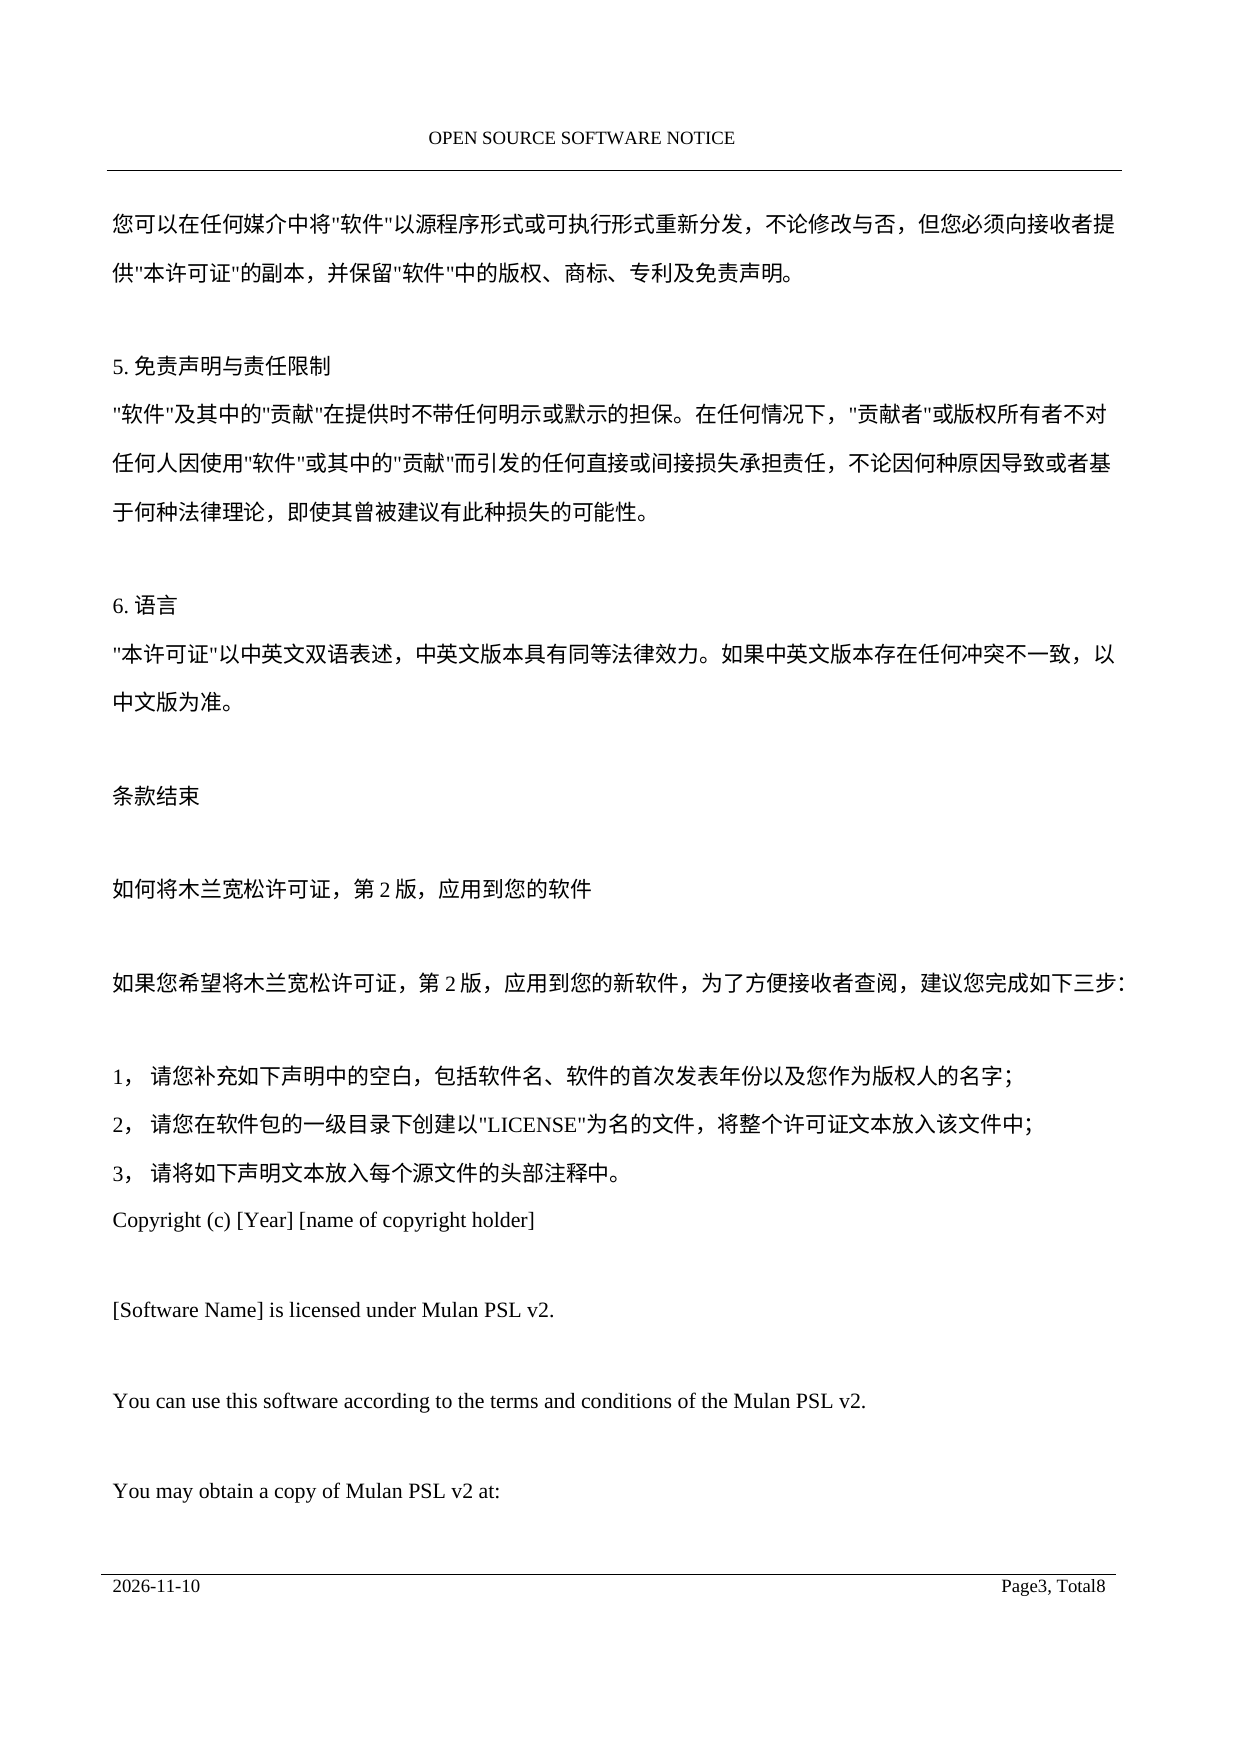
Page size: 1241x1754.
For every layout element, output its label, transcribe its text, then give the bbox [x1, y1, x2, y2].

text "本许可证"以中英文双语表述，中英文版本具有同等法律效力。如果中英文版本存在任何冲突不一致，以中文版为准。 [112, 636, 1128, 717]
text 3， 请将如下声明文本放入每个源文件的头部注释中。 [112, 1155, 1128, 1188]
text You can use this software according to the terms and conditions of the Mulan PSL v2. [112, 1384, 1128, 1417]
text 5. 免责声明与责任限制 [112, 348, 1128, 381]
text 条款结束 [112, 778, 1128, 811]
text [Software Name] is licensed under Mulan PSL v2. [112, 1294, 1128, 1326]
text You may obtain a copy of Mulan PSL v2 at: [112, 1474, 1128, 1507]
text 您可以在任何媒介中将"软件"以源程序形式或可执行形式重新分发，不论修改与否，但您必须向接收者提供"本许可证"的副本，并保留"软件"中的版权、商标、专利及免责声明。 [112, 206, 1128, 288]
text 如何将木兰宽松许可证，第2版，应用到您的软件 [112, 872, 1128, 904]
text Copyright (c) [Year] [name of copyright holder] [112, 1204, 1128, 1236]
text 2， 请您在软件包的一级目录下创建以"LICENSE"为名的文件，将整个许可证文本放入该文件中； [112, 1107, 1128, 1139]
text 1， 请您补充如下声明中的空白，包括软件名、软件的首次发表年份以及您作为版权人的名字； [112, 1059, 1128, 1091]
text 如果您希望将木兰宽松许可证，第2版，应用到您的新软件，为了方便接收者查阅，建议您完成如下三步： [112, 965, 1128, 998]
text "软件"及其中的"贡献"在提供时不带任何明示或默示的担保。在任何情况下，"贡献者"或版权所有者不对任何人因使用"软件"或其中的"贡献"而引发的任何直接或间接损失承担责任，不论因何种原因导致或者基于何种法律理论，即使其曾被建议有此种损失的可能性。 [112, 397, 1128, 527]
text 6. 语言 [112, 588, 1128, 620]
